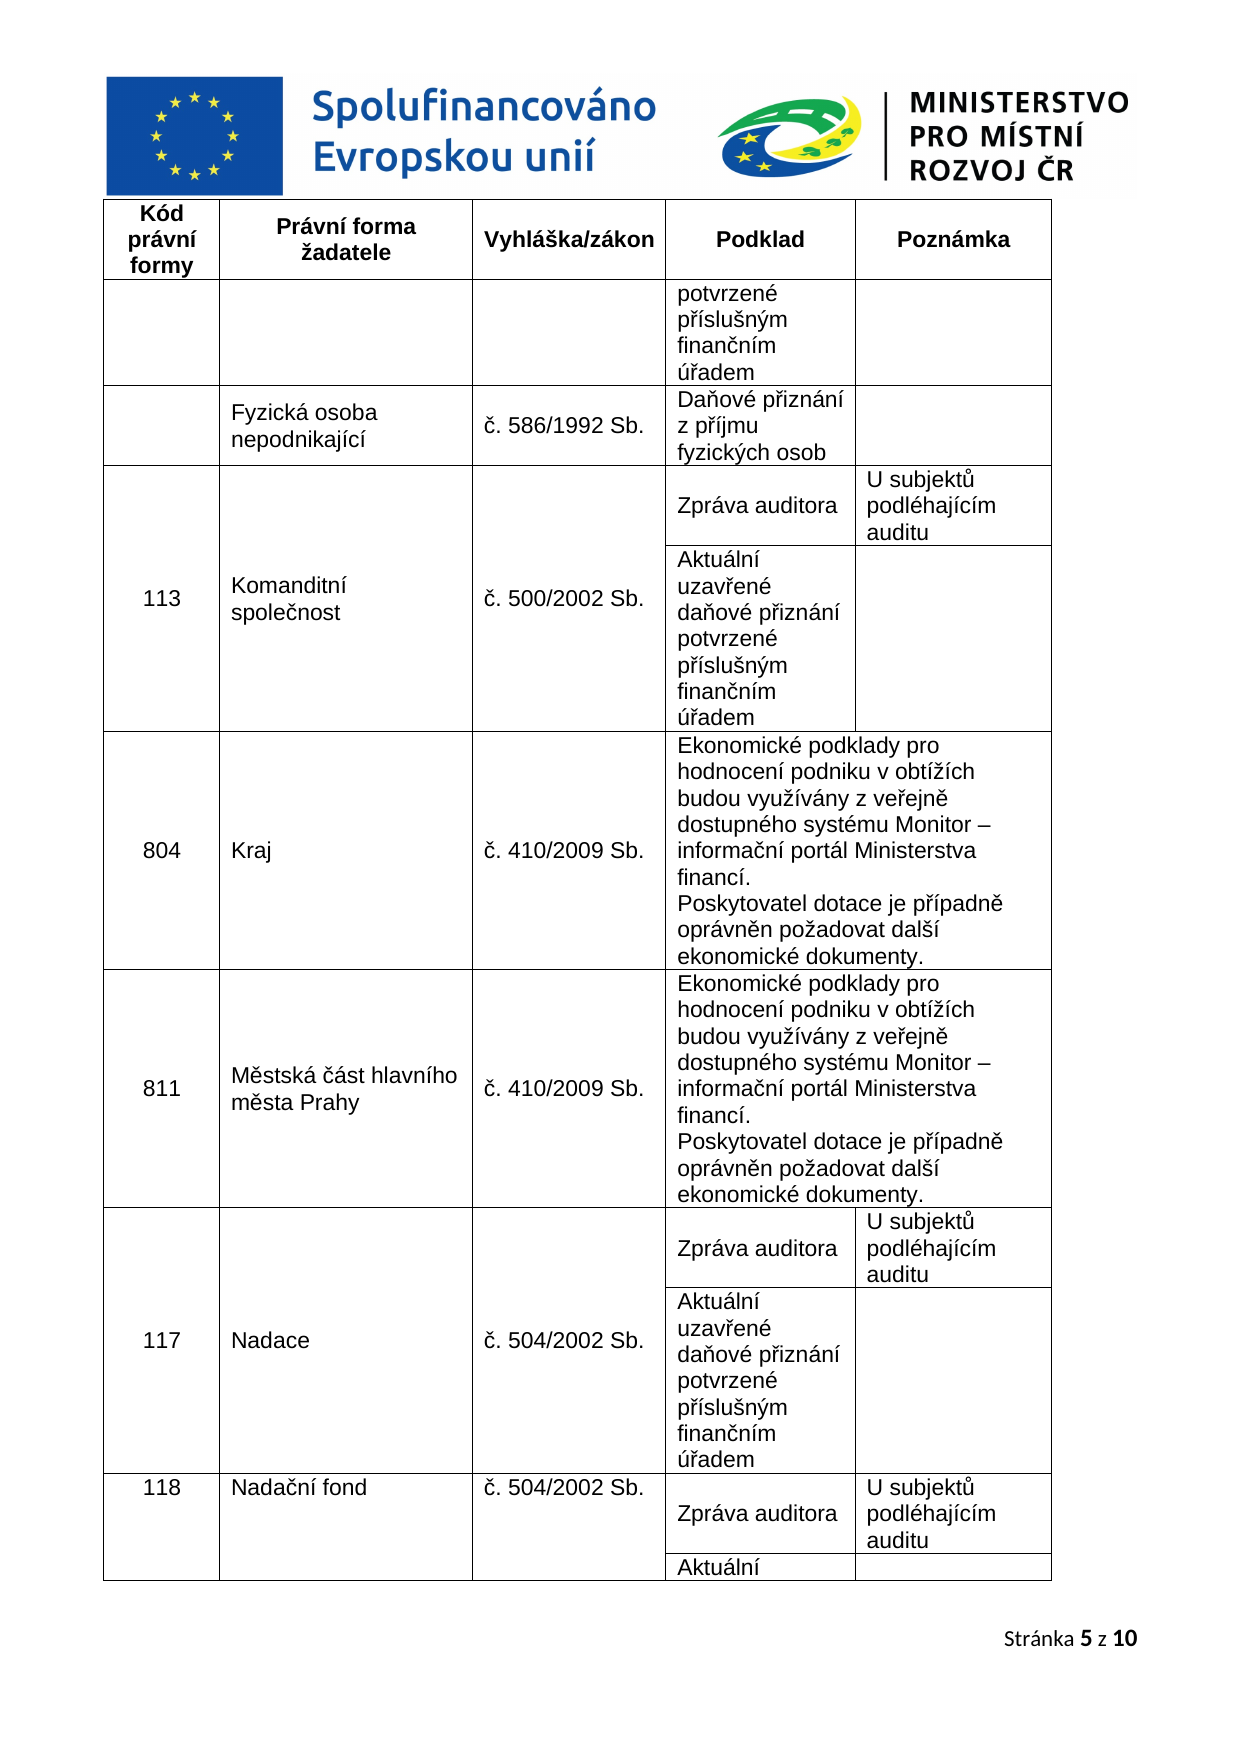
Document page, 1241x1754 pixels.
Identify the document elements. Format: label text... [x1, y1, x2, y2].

table_cell 113 [104, 466, 219, 731]
table_header Poznámka [856, 200, 1051, 278]
table_cell U subjektů podléhajícím auditu [856, 1208, 1051, 1287]
table_cell 117 [104, 1208, 219, 1473]
table_cell [856, 546, 1051, 731]
table_cell Fyzická osoba nepodnikající [220, 386, 472, 465]
table_header Kód právní formy [104, 200, 219, 278]
table_cell [856, 1288, 1051, 1473]
table_cell [856, 386, 1051, 465]
table_cell Zpráva auditora [666, 1208, 855, 1287]
table_cell č. 500/2002 Sb. [473, 466, 665, 731]
table_cell Aktuální uzavřené daňové přiznání potvrzené příslušným finančním úřadem [666, 1554, 855, 1580]
table_cell Ekonomické podklady pro hodnocení podniku v obtížích budou využívány z veřejně dostupného systému Monitor – informační portál Ministerstva financí. Poskytovatel dotace je případně oprávněn požadovat další ekonomické dokumenty. [666, 732, 1051, 969]
table_cell U subjektů podléhajícím auditu [856, 1474, 1051, 1553]
table_cell Aktuální uzavřené daňové přiznání potvrzené příslušným finančním úřadem [666, 1288, 855, 1473]
table_cell Ekonomické podklady pro hodnocení podniku v obtížích budou využívány z veřejně dostupného systému Monitor – informační portál Ministerstva financí. Poskytovatel dotace je případně oprávněn požadovat další ekonomické dokumenty. [666, 970, 1051, 1207]
table_cell č. 504/2002 Sb. [473, 1474, 665, 1580]
table_cell 118 [104, 1474, 219, 1580]
table_cell 811 [104, 970, 219, 1207]
table_cell Kraj [220, 732, 472, 969]
table_cell Městská část hlavního města Prahy [220, 970, 472, 1207]
table_cell [856, 280, 1051, 385]
table_cell Aktuální uzavřené daňové přiznání potvrzené příslušným finančním úřadem [666, 546, 855, 731]
table_cell U subjektů podléhajícím auditu [856, 466, 1051, 545]
table_cell č. 410/2009 Sb. [473, 732, 665, 969]
table_header Vyhláška/zákon [473, 200, 665, 278]
table_header Podklad [666, 200, 855, 278]
table_cell Zpráva auditora [666, 1474, 855, 1553]
table_header Právní forma žadatele [220, 200, 472, 278]
picture [103, 73, 1137, 199]
table_cell Nadace [220, 1208, 472, 1473]
table_cell Nadační fond [220, 1474, 472, 1580]
table_cell Aktuální uzavřené daňové přiznání potvrzené příslušným finančním úřadem [666, 280, 855, 385]
table_cell Daňové přiznání z příjmu fyzických osob [666, 386, 855, 465]
table_cell č. 586/1992 Sb. [473, 386, 665, 465]
table_cell Zpráva auditora [666, 466, 855, 545]
table_cell [856, 1554, 1051, 1580]
table_cell Komanditní společnost [220, 466, 472, 731]
table_cell [104, 386, 219, 465]
table_cell 804 [104, 732, 219, 969]
table_cell č. 410/2009 Sb. [473, 970, 665, 1207]
table_cell č. 504/2002 Sb. [473, 1208, 665, 1473]
